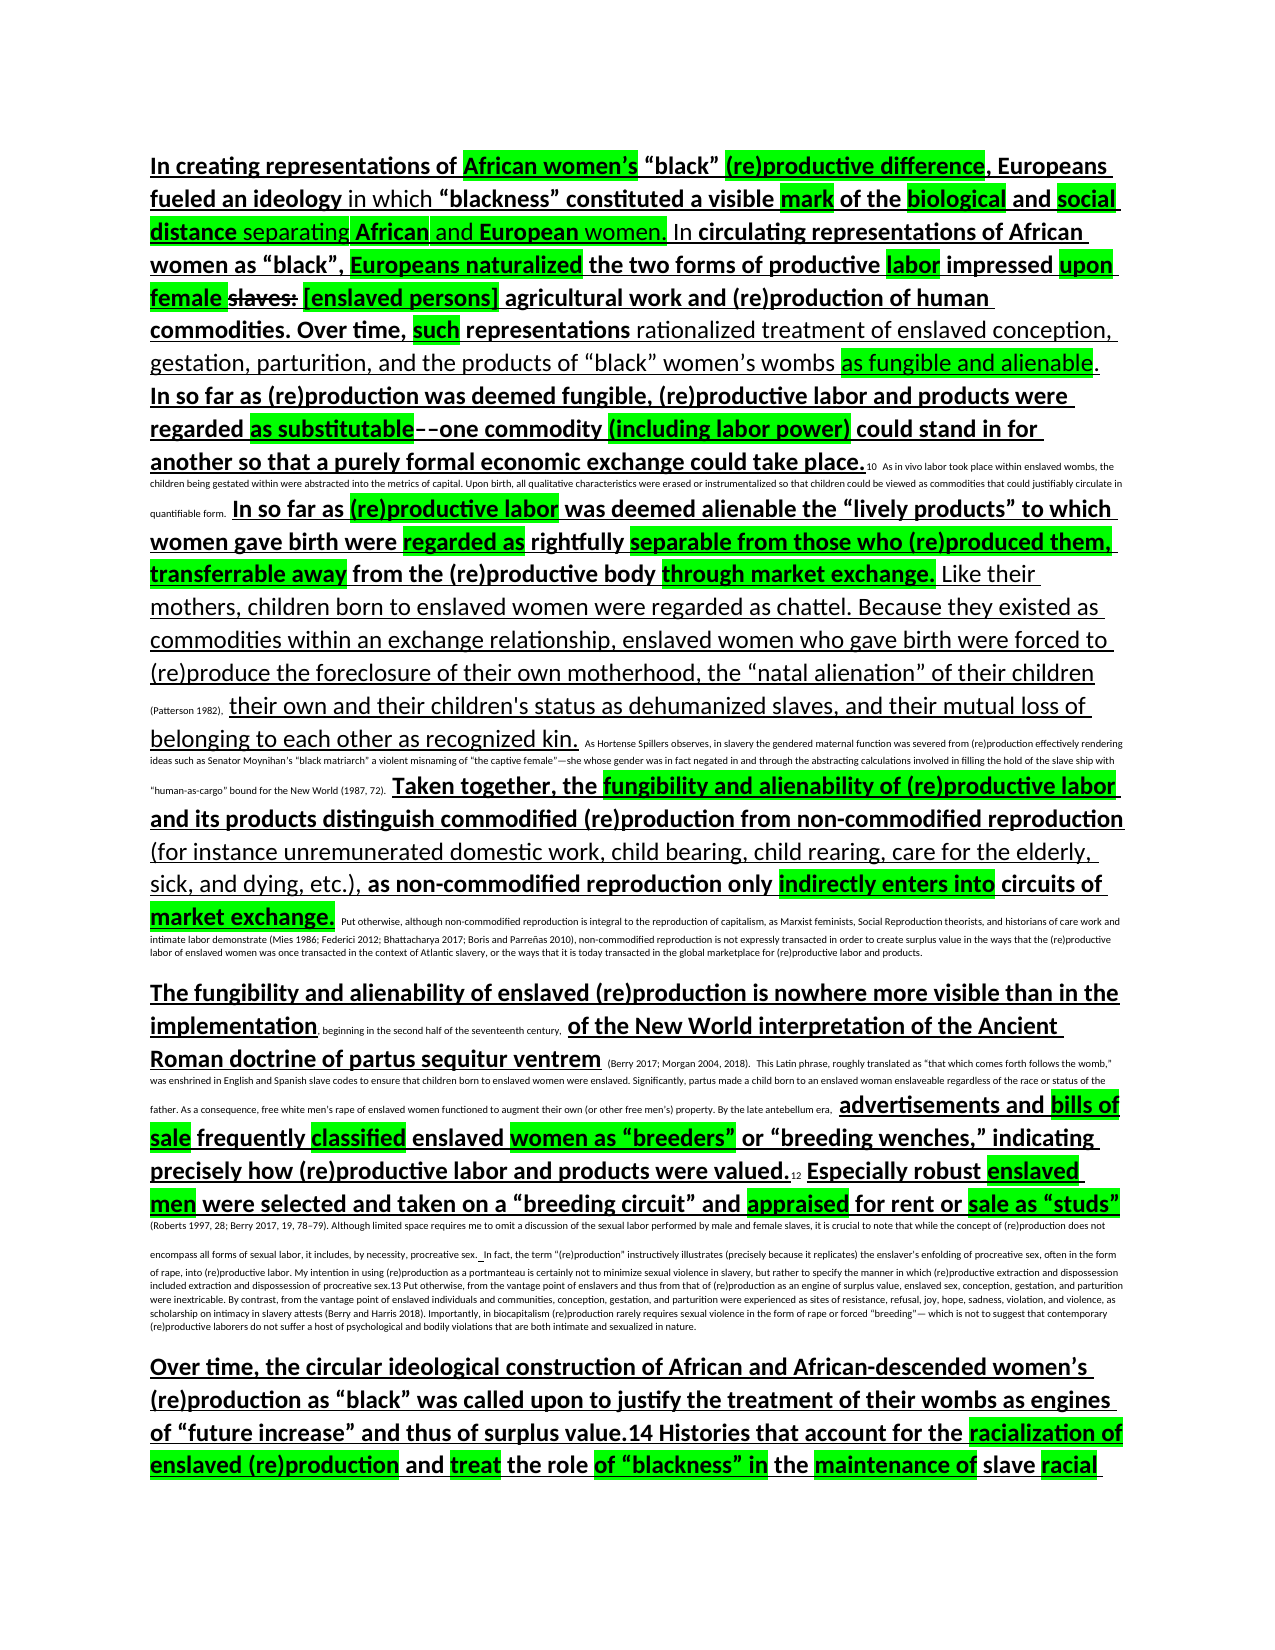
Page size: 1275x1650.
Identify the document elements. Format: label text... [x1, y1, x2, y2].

text The fungibility and alienability of enslaved (re)production is nowhere more visible than in the implementation, beginning in the second half of the seventeenth century, of the New World interpretation of the Ancient Roman doctrine of partus sequitur ventrem (Berry 2017; Morgan 2004, 2018). This Latin phrase, roughly translated as “that which comes forth follows the womb,” was enshrined in English and Spanish slave codes to ensure that children born to enslaved women were enslaved. Significantly, partus made a child born to an enslaved woman enslaveable regardless of the race or status of the father. As a consequence, free white men’s rape of enslaved women functioned to augment their own (or other free men’s) property. By the late antebellum era, advertisements and bills of sale frequently classified enslaved women as “breeders” or “breeding wenches,” indicating precisely how (re)productive labor and products were valued.12 Especially robust enslaved men were selected and taken on a “breeding circuit” and appraised for rent or sale as “studs” (Roberts 1997, 28; Berry 2017, 19, 78–79). Although limited space requires me to omit a discussion of the sexual labor performed by male and female slaves, it is crucial to note that while the concept of (re)production does not encompass all forms of sexual labor, it includes, by necessity, procreative sex. In fact, the term “(re)production” instructively illustrates (precisely because it replicates) the enslaver’s enfolding of procreative sex, often in the form of rape, into (re)productive labor. My intention in using (re)production as a portmanteau is certainly not to minimize sexual violence in slavery, but rather to specify the manner in which (re)productive extraction and dispossession included extraction and dispossession of procreative sex.13 Put otherwise, from the vantage point of enslavers and thus from that of (re)production as an engine of surplus value, enslaved sex, conception, gestation, and parturition were inextricable. By contrast, from the vantage point of enslaved individuals and communities, conception, gestation, and parturition were experienced as sites of resistance, refusal, joy, hope, sadness, violation, and violence, as scholarship on intimacy in slavery attests (Berry and Harris 2018). Importantly, in biocapitalism (re)production rarely requires sexual violence in the form of rape or forced “breeding”— which is not to suggest that contemporary (re)productive laborers do not suffer a host of psychological and bodily violations that are both intimate and sexualized in nature. [150, 977, 1125, 1333]
text In creating representations of African women’s “black” (re)productive difference, Europeans fueled an ideology in which “blackness” constituted a visible mark of the biological and social distance separating African and European women. In circulating representations of African women as “black”, Europeans naturalized the two forms of productive labor impressed upon female slaves: [enslaved persons] agricultural work and (re)production of human commodities. Over time, such representations rationalized treatment of enslaved conception, gestation, parturition, and the products of “black” women’s wombs as fungible and alienable. In so far as (re)production was deemed fungible, (re)productive labor and products were regarded as substitutable––one commodity (including labor power) could stand in for another so that a purely formal economic exchange could take place.10 As in vivo labor took place within enslaved wombs, the children being gestated within were abstracted into the metrics of capital. Upon birth, all qualitative characteristics were erased or instrumentalized so that children could be viewed as commodities that could justifiably circulate in quantifiable form. In so far as (re)productive labor was deemed alienable the “lively products” to which women gave birth were regarded as rightfully separable from those who (re)produced them, transferrable away from the (re)productive body through market exchange. Like their mothers, children born to enslaved women were regarded as chattel. Because they existed as commodities within an exchange relationship, enslaved women who gave birth were forced to (re)produce the foreclosure of their own motherhood, the “natal alienation” of their children (Patterson 1982), their own and their children's status as dehumanized slaves, and their mutual loss of belonging to each other as recognized kin. As Hortense Spillers observes, in slavery the gendered maternal function was severed from (re)production effectively rendering ideas such as Senator Moynihan’s “black matriarch” a violent misnaming of “the captive female”—she whose gender was in fact negated in and through the abstracting calculations involved in filling the hold of the slave ship with “human-as-cargo” bound for the New World (1987, 72). Taken together, the fungibility and alienability of (re)productive labor and its products distinguish commodified (re)production from non-commodified reproduction (for instance unremunerated domestic work, child bearing, child rearing, care for the elderly, sick, and dying, etc.), as non-commodified reproduction only indirectly enters into circuits of market exchange. Put otherwise, although non-commodified reproduction is integral to the reproduction of capitalism, as Marxist feminists, Social Reproduction theorists, and historians of care work and intimate labor demonstrate (Mies 1986; Federici 2012; Bhattacharya 2017; Boris and Parreñas 2010), non-commodified reproduction is not expressly transacted in order to create surplus value in the ways that the (re)productive labor of enslaved women was once transacted in the context of Atlantic slavery, or the ways that it is today transacted in the global marketplace for (re)productive labor and products. [150, 150, 1125, 829]
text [150, 1351, 1125, 1480]
